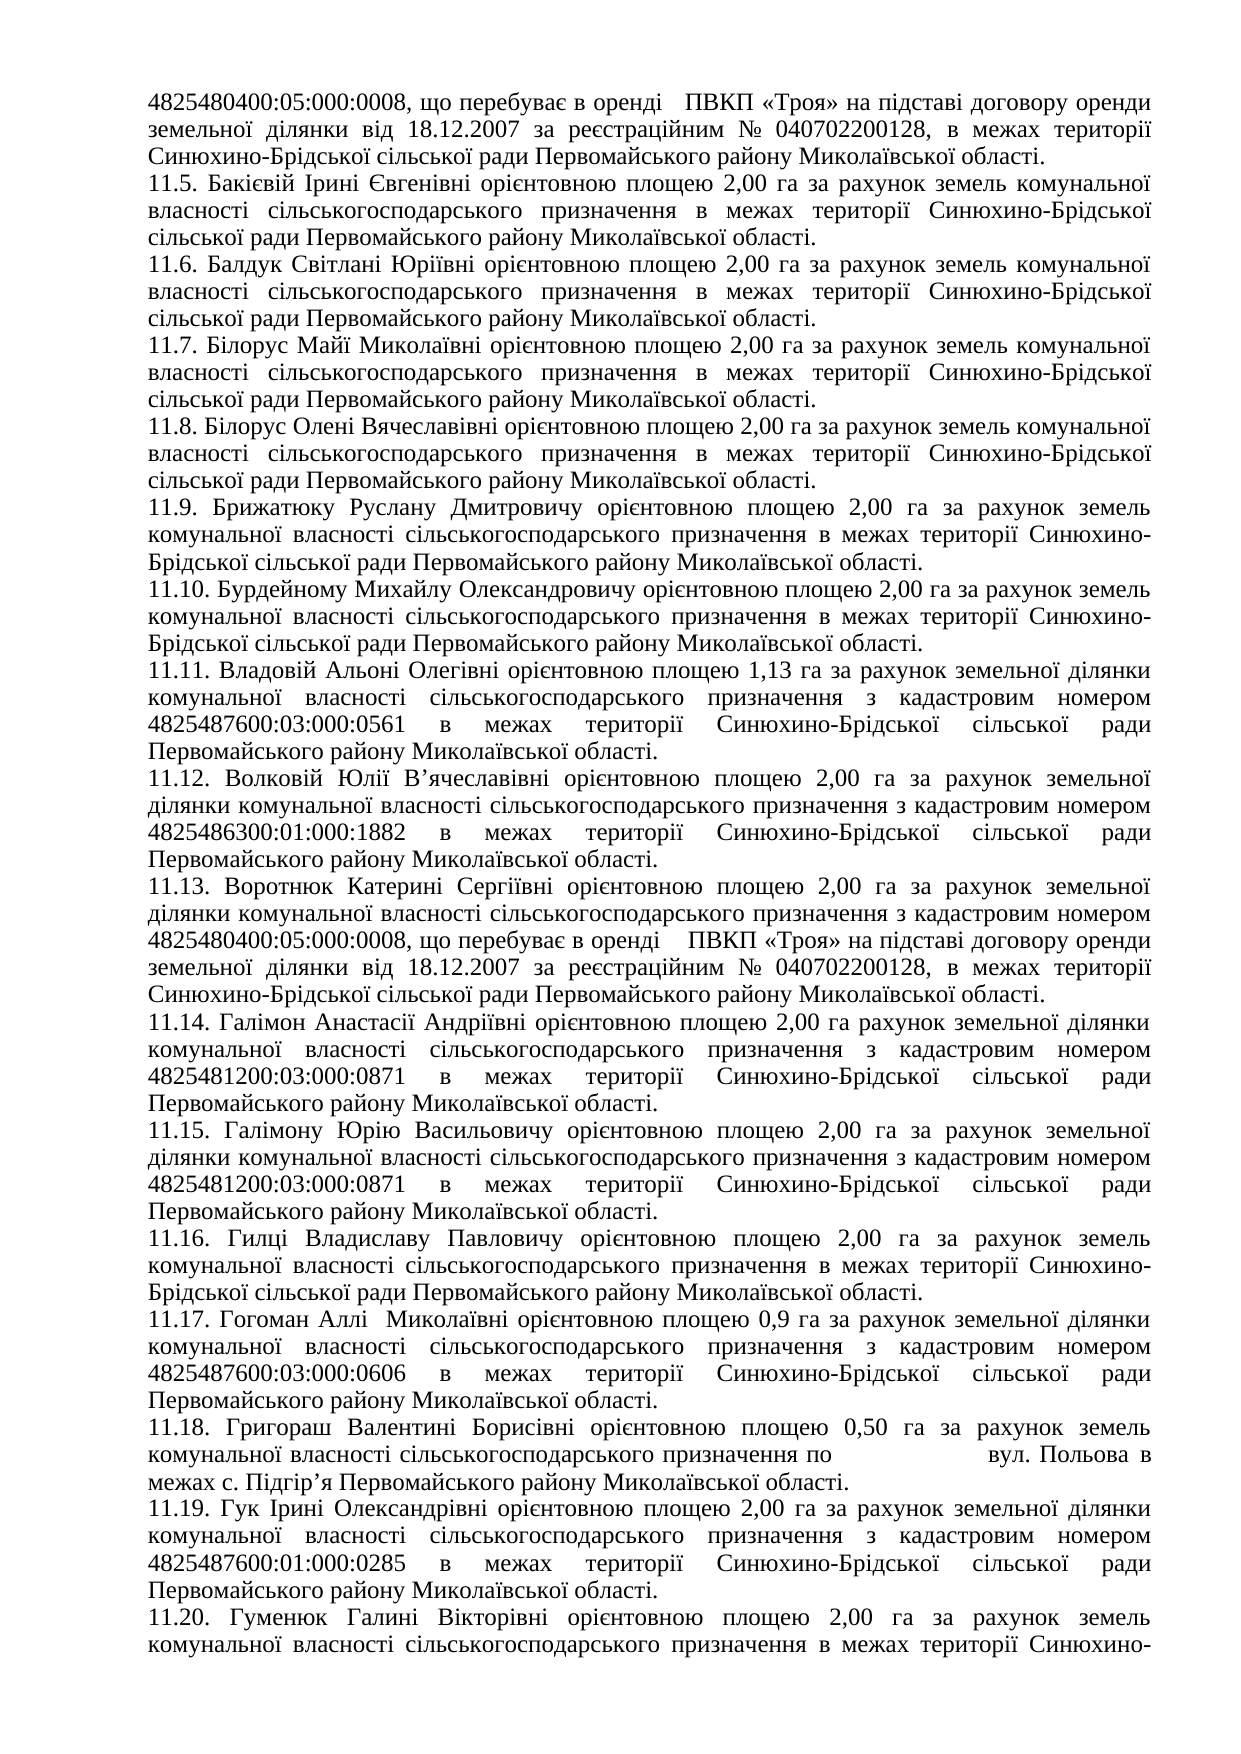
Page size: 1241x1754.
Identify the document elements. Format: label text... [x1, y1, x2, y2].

text 11.13. Воротнюк Катерині Сергіївні орієнтовною площею 2,00 га за рахунок земельної ділянки комунальної власності сільськогосподарського призначення з кадастровим номером 4825480400:05:000:0008, що перебуває в оренді ПВКП «Троя» на підставі договору оренди земельної ділянки від 18.12.2007 за реєстраційним № 040702200128, в межах території Синюхино-Брідської сільської ради Первомайського району Миколаївської області. [148, 873, 1152, 1008]
text 11.19. Гук Ірині Олександрівні орієнтовною площею 2,00 га за рахунок земельної ділянки комунальної власності сільськогосподарського призначення з кадастровим номером 4825487600:01:000:0285 в межах території Синюхино-Брідської сільської ради Первомайського району Миколаївської області. [148, 1495, 1152, 1603]
text 11.8. Білорус Олені Вячеславівні орієнтовною площею 2,00 га за рахунок земель комунальної власності сільськогосподарського призначення в межах території Синюхино-Брідської сільської ради Первомайського району Миколаївської області. [148, 413, 1152, 494]
text 11.6. Балдук Світлані Юріївні орієнтовною площею 2,00 га за рахунок земель комунальної власності сільськогосподарського призначення в межах території Синюхино-Брідської сільської ради Первомайського району Миколаївської області. [148, 251, 1152, 332]
text 11.14. Галімон Анастасії Андріївні орієнтовною площею 2,00 га рахунок земельної ділянки комунальної власності сільськогосподарського призначення з кадастровим номером 4825481200:03:000:0871 в межах території Синюхино-Брідської сільської ради Первомайського району Миколаївської області. [148, 1008, 1152, 1117]
text 11.15. Галімону Юрію Васильовичу орієнтовною площею 2,00 га за рахунок земельної ділянки комунальної власності сільськогосподарського призначення з кадастровим номером 4825481200:03:000:0871 в межах території Синюхино-Брідської сільської ради Первомайського району Миколаївської області. [148, 1117, 1152, 1225]
text 11.18. Григораш Валентині Борисівні орієнтовною площею 0,50 га за рахунок земель комунальної власності сільськогосподарського призначення по вул. Польова в межах с. Підгір’я Первомайського району Миколаївської області. [148, 1414, 1152, 1495]
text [148, 88, 1152, 170]
text 11.10. Бурдейному Михайлу Олександровичу орієнтовною площею 2,00 га за рахунок земель комунальної власності сільськогосподарського призначення в межах території Синюхино-Брідської сільської ради Первомайського району Миколаївської області. [148, 575, 1152, 657]
text 11.9. Брижатюку Руслану Дмитровичу орієнтовною площею 2,00 га за рахунок земель комунальної власності сільськогосподарського призначення в межах території Синюхино-Брідської сільської ради Первомайського району Миколаївської області. [148, 494, 1152, 575]
text 11.7. Білорус Майї Миколаївні орієнтовною площею 2,00 га за рахунок земель комунальної власності сільськогосподарського призначення в межах території Синюхино-Брідської сільської ради Первомайського району Миколаївської області. [148, 332, 1152, 413]
text 11.11. Владовій Альоні Олегівні орієнтовною площею 1,13 га за рахунок земельної ділянки комунальної власності сільськогосподарського призначення з кадастровим номером 4825487600:03:000:0561 в межах території Синюхино-Брідської сільської ради Первомайського району Миколаївської області. [148, 657, 1152, 765]
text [148, 1603, 1152, 1658]
text 11.17. Гогоман Аллі Миколаївні орієнтовною площею 0,9 га за рахунок земельної ділянки комунальної власності сільськогосподарського призначення з кадастровим номером 4825487600:03:000:0606 в межах території Синюхино-Брідської сільської ради Первомайського району Миколаївської області. [148, 1306, 1152, 1414]
text 11.12. Волковій Юлії В’ячеславівні орієнтовною площею 2,00 га за рахунок земельної ділянки комунальної власності сільськогосподарського призначення з кадастровим номером 4825486300:01:000:1882 в межах території Синюхино-Брідської сільської ради Первомайського району Миколаївської області. [148, 765, 1152, 873]
text 11.5. Бакієвій Ірині Євгенівні орієнтовною площею 2,00 га за рахунок земель комунальної власності сільськогосподарського призначення в межах території Синюхино-Брідської сільської ради Первомайського району Миколаївської області. [148, 170, 1152, 251]
text 11.16. Гилці Владиславу Павловичу орієнтовною площею 2,00 га за рахунок земель комунальної власності сільськогосподарського призначення в межах території Синюхино-Брідської сільської ради Первомайського району Миколаївської області. [148, 1225, 1152, 1306]
